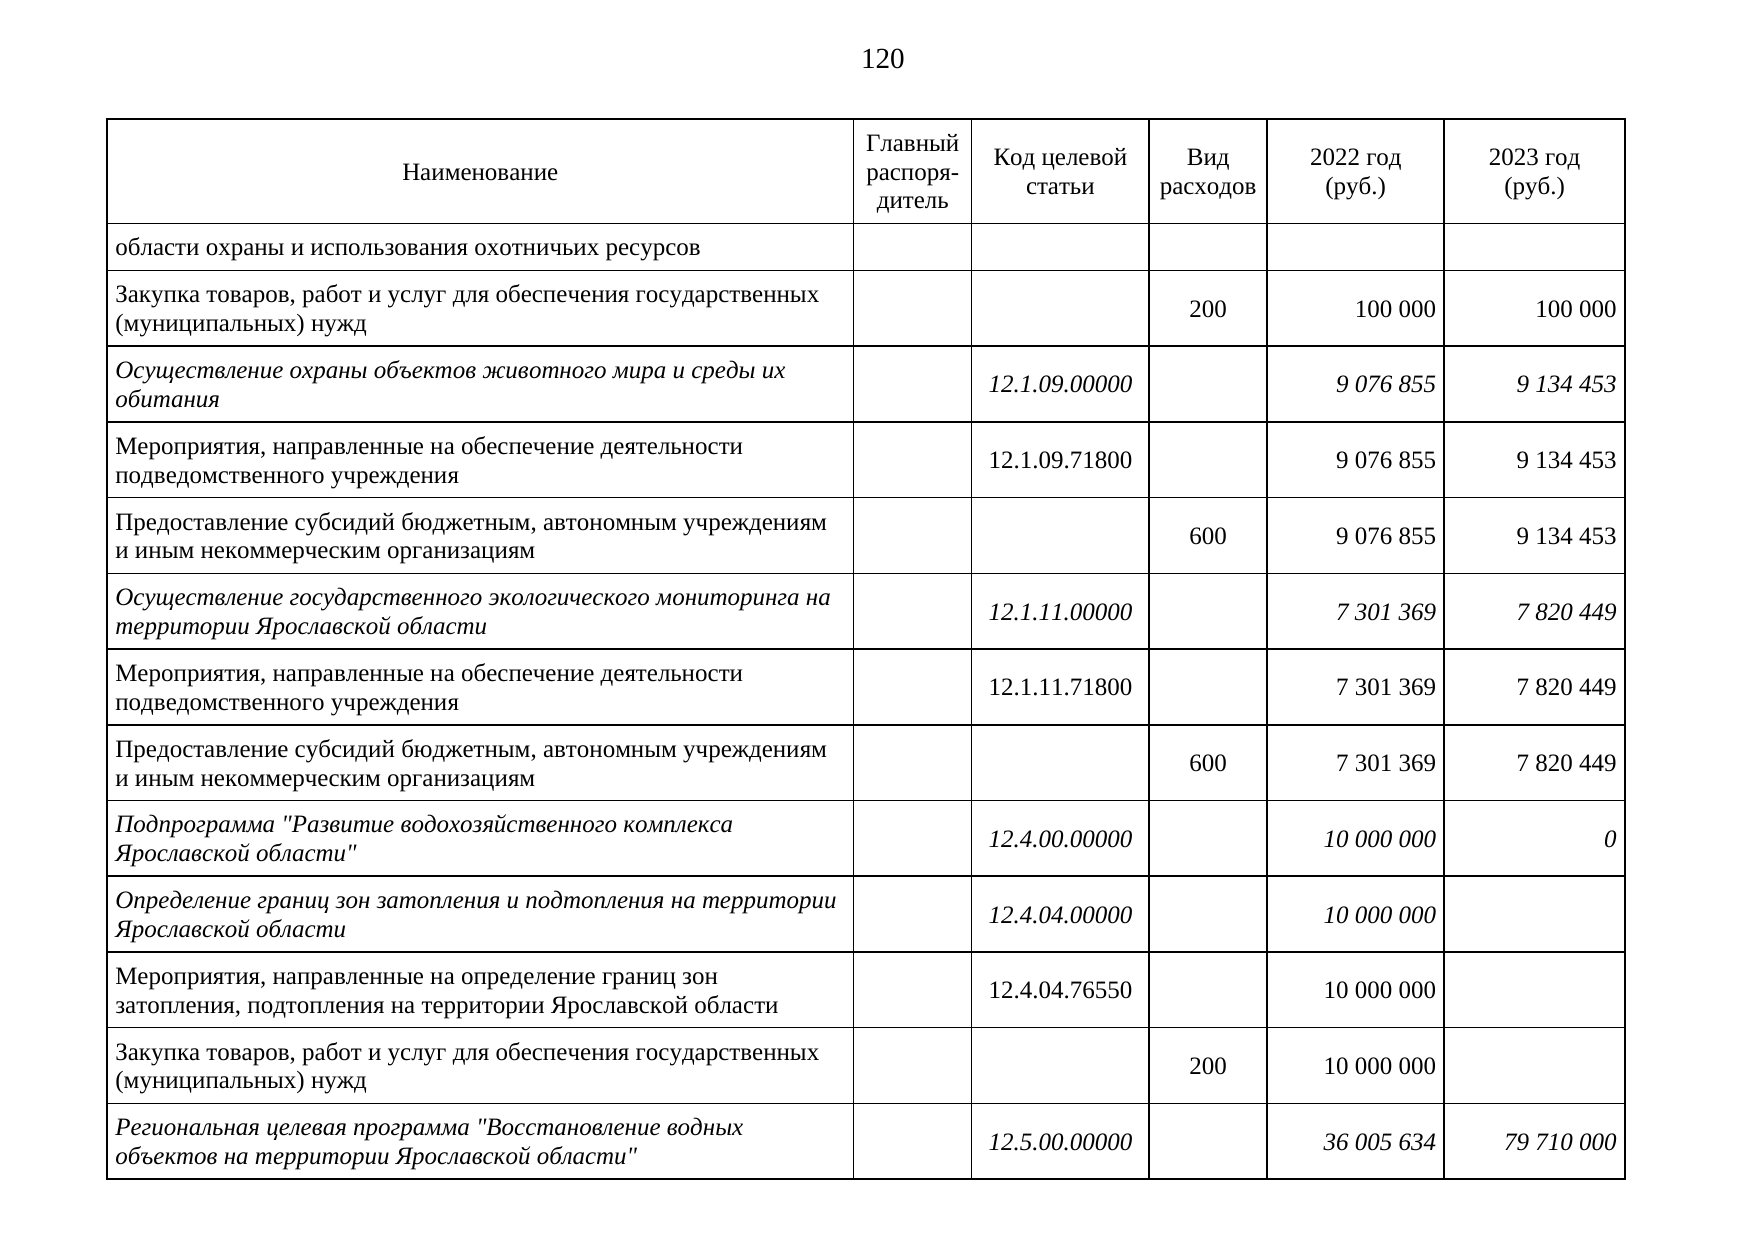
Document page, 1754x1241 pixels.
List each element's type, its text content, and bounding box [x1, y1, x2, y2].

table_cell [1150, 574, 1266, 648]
table_header Главный распоря-дитель [854, 120, 971, 223]
table_header Вид расходов [1150, 120, 1266, 223]
table_header 2023 год (руб.) [1445, 120, 1624, 223]
table_header Наименование [108, 120, 853, 223]
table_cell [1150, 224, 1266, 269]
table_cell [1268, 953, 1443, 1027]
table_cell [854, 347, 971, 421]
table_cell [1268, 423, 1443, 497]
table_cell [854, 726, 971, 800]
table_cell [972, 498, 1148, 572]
table_header Код целевой статьи [972, 120, 1148, 223]
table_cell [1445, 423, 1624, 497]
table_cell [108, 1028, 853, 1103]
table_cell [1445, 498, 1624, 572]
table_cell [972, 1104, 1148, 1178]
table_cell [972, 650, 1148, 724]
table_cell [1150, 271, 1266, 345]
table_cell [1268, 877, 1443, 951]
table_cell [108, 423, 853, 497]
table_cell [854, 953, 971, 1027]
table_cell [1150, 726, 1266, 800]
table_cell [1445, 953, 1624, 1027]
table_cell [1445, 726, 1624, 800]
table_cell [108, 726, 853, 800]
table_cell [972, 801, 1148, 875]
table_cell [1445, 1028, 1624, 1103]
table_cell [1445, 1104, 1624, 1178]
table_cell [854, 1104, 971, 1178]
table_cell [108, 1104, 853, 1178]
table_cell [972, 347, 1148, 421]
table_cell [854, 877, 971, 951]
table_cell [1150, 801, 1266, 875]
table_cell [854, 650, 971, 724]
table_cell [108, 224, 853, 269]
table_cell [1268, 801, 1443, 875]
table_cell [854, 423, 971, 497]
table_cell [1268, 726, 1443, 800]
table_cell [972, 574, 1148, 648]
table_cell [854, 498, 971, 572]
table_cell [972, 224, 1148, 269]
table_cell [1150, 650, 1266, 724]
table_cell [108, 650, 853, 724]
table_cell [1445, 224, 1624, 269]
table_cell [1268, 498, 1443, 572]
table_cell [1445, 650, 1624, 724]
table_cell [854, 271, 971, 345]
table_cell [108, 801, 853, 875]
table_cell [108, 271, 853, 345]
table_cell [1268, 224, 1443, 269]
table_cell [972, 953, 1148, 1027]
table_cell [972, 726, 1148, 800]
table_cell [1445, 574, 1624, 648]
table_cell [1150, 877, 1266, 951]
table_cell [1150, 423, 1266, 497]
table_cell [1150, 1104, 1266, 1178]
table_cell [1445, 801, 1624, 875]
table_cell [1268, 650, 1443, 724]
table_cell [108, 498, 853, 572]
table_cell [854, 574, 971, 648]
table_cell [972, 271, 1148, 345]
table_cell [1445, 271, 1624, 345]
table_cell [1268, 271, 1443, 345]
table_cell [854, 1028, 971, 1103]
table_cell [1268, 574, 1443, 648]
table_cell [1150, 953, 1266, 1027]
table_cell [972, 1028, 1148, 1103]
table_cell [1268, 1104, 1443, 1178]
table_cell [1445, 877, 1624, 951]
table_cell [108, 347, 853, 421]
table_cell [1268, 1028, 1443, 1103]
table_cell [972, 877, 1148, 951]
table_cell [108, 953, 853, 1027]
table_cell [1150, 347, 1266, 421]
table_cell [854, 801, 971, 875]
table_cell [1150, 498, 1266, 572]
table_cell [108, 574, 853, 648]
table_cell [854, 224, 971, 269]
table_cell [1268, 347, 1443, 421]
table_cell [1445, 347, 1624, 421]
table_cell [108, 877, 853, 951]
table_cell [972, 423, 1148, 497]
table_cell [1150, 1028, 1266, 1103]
table_header 2022 год (руб.) [1268, 120, 1443, 223]
